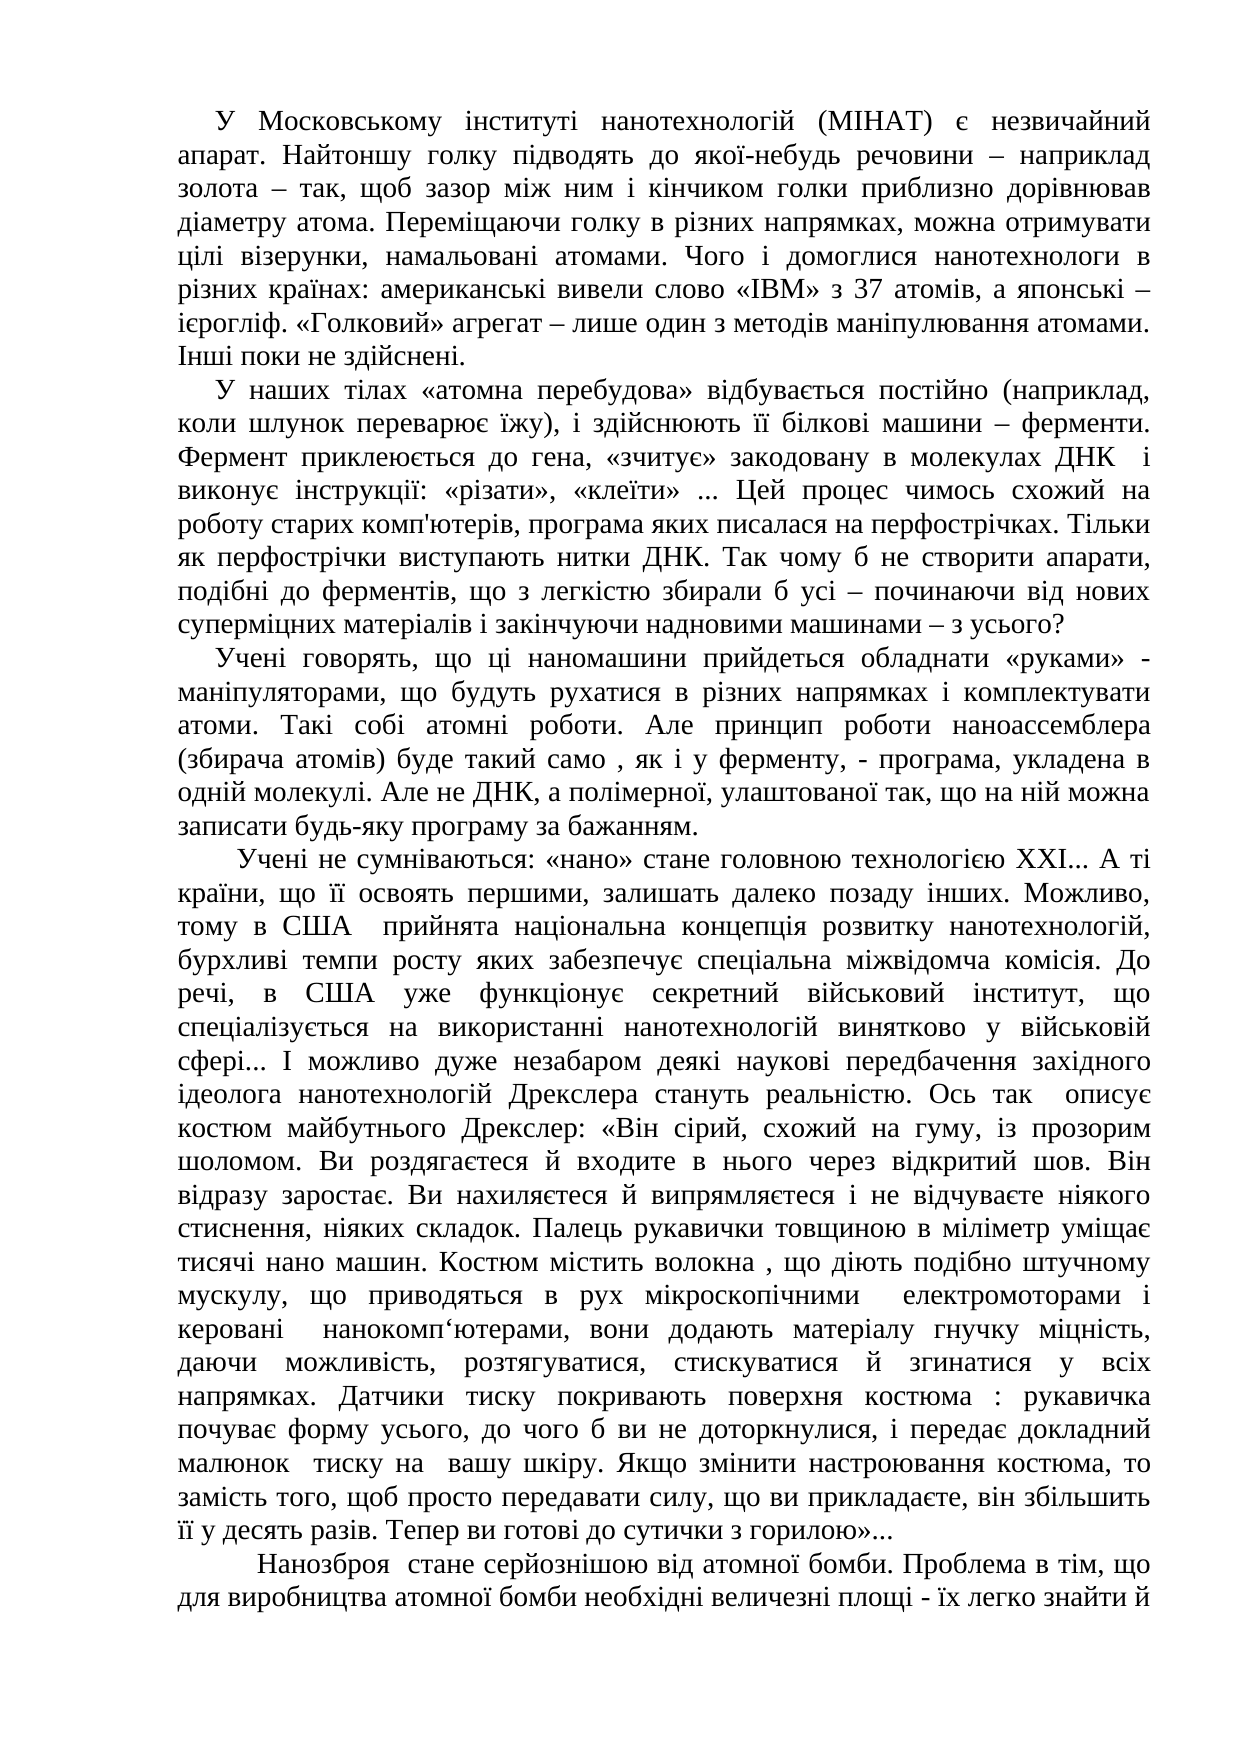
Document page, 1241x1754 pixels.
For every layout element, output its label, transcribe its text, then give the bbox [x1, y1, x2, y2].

text Учені не сумніваються: «нано» стане головною технологією XXI... А ті країни, що її освоять першими, залишать далеко позаду інших. Можливо, тому в США прийнята національна концепція розвитку нанотехнологій, бурхливі темпи росту яких забезпечує спеціальна міжвідомча комісія. До речі, в США уже функціонує секретний військовий інститут, що спеціалізується на використанні нанотехнологій винятково у військовій сфері... І можливо дуже незабаром деякі наукові передбачення західного ідеолога нанотехнологій Дрекслера стануть реальністю. Ось так описує костюм майбутнього Дрекслер: «Він сірий, схожий на гуму, із прозорим шоломом. Ви роздягаєтеся й входите в нього через відкритий шов. Він відразу заростає. Ви нахиляєтеся й випрямляєтеся і не відчуваєте ніякого стиснення, ніяких складок. Палець рукавички товщиною в міліметр уміщає тисячі нано машин. Костюм містить волокна , що діють подібно штучному мускулу, що приводяться в рух мікроскопічними електромоторами і керовані нанокомп‘ютерами, вони додають матеріалу гнучку міцність, даючи можливість, розтягуватися, стискуватися й згинатися у всіх напрямках. Датчики тиску покривають поверхня костюма : рукавичка почуває форму усього, до чого б ви не доторкнулися, і передає докладний малюнок тиску на вашу шкіру. Якщо змінити настроювання костюма, то замість того, щоб просто передавати силу, що ви прикладаєте, він збільшить її у десять разів. Тепер ви готові до сутички з горилою»... [177, 841, 1152, 1546]
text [177, 1546, 1152, 1613]
text Учені говорять, що ці наномашини прийдеться обладнати «руками» - маніпуляторами, що будуть рухатися в різних напрямках і комплектувати атоми. Такі собі атомні роботи. Але принцип роботи наноассемблера (збирача атомів) буде такий само , як і у ферменту, - програма, укладена в одній молекулі. Але не ДНК, а полімерної, улаштованої так, що на ній можна записати будь-яку програму за бажанням. [177, 640, 1152, 841]
text У Московському інституті нанотехнологій (МІНАТ) є незвичайний апарат. Найтоншу голку підводять до якої-небудь речовини – наприклад золота – так, щоб зазор між ним і кінчиком голки приблизно дорівнював діаметру атома. Переміщаючи голку в різних напрямках, можна отримувати цілі візерунки, намальовані атомами. Чого і домоглися нанотехнологи в різних країнах: американські вивели слово «IBM» з 37 атомів, а японські – ієрогліф. «Голковий» агрегат – лише один з методів маніпулювання атомами. Інші поки не здійснені. [177, 103, 1152, 372]
text У наших тілах «атомна перебудова» відбувається постійно (наприклад, коли шлунок переварює їжу), і здійснюють її білкові машини – ферменти. Фермент приклеюється до гена, «зчитує» закодовану в молекулах ДНК і виконує інструкції: «різати», «клеїти» ... Цей процес чимось схожий на роботу старих комп'ютерів, програма яких писалася на перфострічках. Тільки як перфострічки виступають нитки ДНК. Так чому б не створити апарати, подібні до ферментів, що з легкістю збирали б усі – починаючи від нових суперміцних матеріалів і закінчуючи надновими машинами – з усього? [177, 372, 1152, 640]
